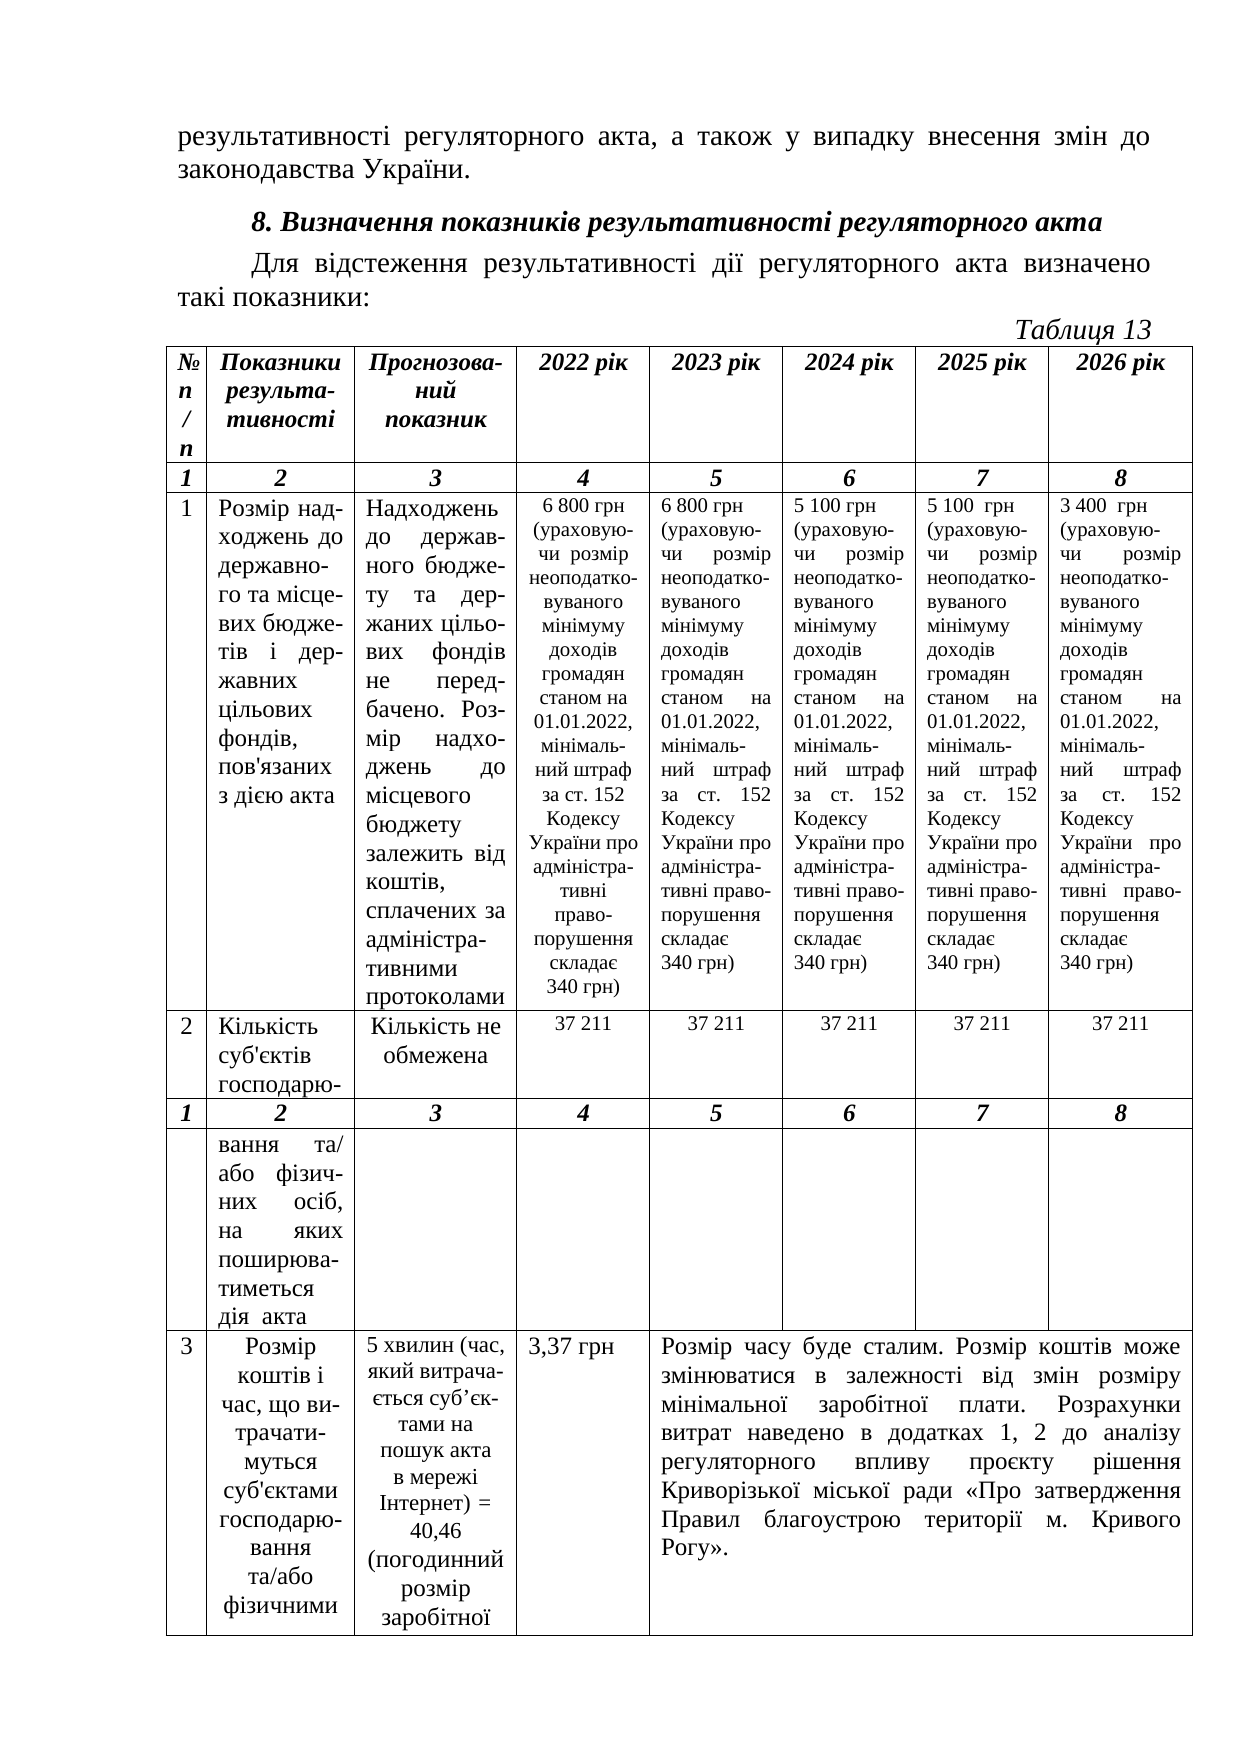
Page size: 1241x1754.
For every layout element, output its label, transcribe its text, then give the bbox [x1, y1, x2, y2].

table_cell 8 [1049, 463, 1192, 492]
table_cell 3 400 грн (ураховую-чи розмір неоподатко-вуваного мінімуму доходів громадян станом на 01.01.2022, мінімаль- ний штраф за ст. 152 Кодексу України про адміністра-тивні право-порушення складає 340 грн) [1049, 493, 1192, 1010]
table_cell [1049, 1129, 1192, 1330]
table_cell 4 [517, 463, 649, 492]
table_cell [355, 1129, 516, 1330]
table_cell 6 [783, 1099, 915, 1128]
table_header Показники результа- тивності [207, 347, 354, 462]
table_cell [355, 1331, 516, 1635]
table_cell 2 [207, 463, 354, 492]
table_cell 3 [355, 463, 516, 492]
table_cell 37 211 [783, 1011, 915, 1097]
table_cell вання та/ або фізич-них осіб, на яких поширюва-тиметься дія акта [307, 1129, 354, 1330]
table_cell 7 [916, 463, 1048, 492]
table_cell 6 [783, 463, 915, 492]
table_cell Кількість суб'єктів господарю- [311, 1011, 354, 1097]
table_cell 6 800 грн (ураховую-чи розмір неоподатко-вуваного мінімуму доходів громадян станом на 01.01.2022, мінімаль-ний штраф за ст. 152 Кодексу України про адміністра-тивні право-порушення складає 340 грн) [517, 493, 649, 1010]
text Для відстеження результативності дії регуляторного акта визначено такі показники: [177, 245, 1152, 312]
table_cell Надходжень до держав-ного бюдже-ту та дер- жаних цільо-вих фондів не перед-бачено. Роз-мір надхо-джень до місцевого бюджету залежить від коштів, сплачених за адміністра-тивними протоколами [445, 493, 516, 1010]
table_cell 6 800 грн (ураховую-чи розмір неоподатко-вуваного мінімуму доходів громадян станом на 01.01.2022, мінімаль-ний штраф за ст. 152 Кодексу України про адміністра-тивні право-порушення складає 340 грн) [650, 493, 782, 1010]
table_header № п/п [167, 347, 206, 462]
table_header 2025 рік [916, 347, 1048, 462]
table_cell 7 [916, 1099, 1048, 1128]
table_cell 2 [167, 1011, 206, 1097]
table_cell 5 [650, 463, 782, 492]
table_cell 1 [167, 493, 206, 1010]
table_cell [916, 1129, 1048, 1330]
table_cell 5 [650, 1099, 782, 1128]
table_cell Розмір над-ходжень до державно-го та місце-вих бюдже-тів і дер-жавних цільових фондів, пов'язаних з дією акта [207, 493, 354, 1010]
table_cell [167, 1129, 206, 1330]
table_cell 37 211 [650, 1011, 782, 1097]
table_cell Кількість не обмежена [355, 1011, 516, 1097]
table_cell 2 [207, 1099, 354, 1128]
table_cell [650, 1331, 1192, 1635]
text 8. Визначення показників результативності регуляторного акта [177, 204, 1152, 238]
table_header 2026 рік [1049, 347, 1192, 462]
table_header Прогнозова-ний показник [355, 347, 516, 462]
table_cell 5 100 грн (ураховую- чи розмір неоподатко-вуваного мінімуму доходів громадян станом на 01.01.2022, мінімаль-ний штраф за ст. 152 Кодексу України про адміністра-тивні право-порушення складає 340 грн) [916, 493, 1048, 1010]
table_cell [783, 1129, 915, 1330]
table_header 2023 рік [650, 347, 782, 462]
table_cell [517, 1129, 649, 1330]
table_header 2024 рік [783, 347, 915, 462]
table_cell 3,37 грн [517, 1331, 649, 1635]
text Таблиця 13 [177, 312, 1152, 346]
table_header 2022 рік [517, 347, 649, 462]
table_cell 8 [1049, 1099, 1192, 1128]
table_cell 37 211 [916, 1011, 1048, 1097]
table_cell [207, 1331, 354, 1635]
table_cell 37 211 [517, 1011, 649, 1097]
table_cell 37 211 [1049, 1011, 1192, 1097]
table_cell 5 100 грн (ураховую-чи розмір неоподатко-вуваного мінімуму доходів громадян станом на 01.01.2022, мінімаль-ний штраф за ст. 152 Кодексу України про адміністра-тивні право-порушення складає 340 грн) [783, 493, 915, 1010]
table_cell 3 [167, 1331, 206, 1635]
table_cell 1 [167, 463, 206, 492]
table_cell 4 [517, 1099, 649, 1128]
table_cell [650, 1129, 782, 1330]
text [177, 118, 1152, 185]
table_cell 1 [167, 1099, 206, 1128]
table_cell 3 [355, 1099, 516, 1128]
